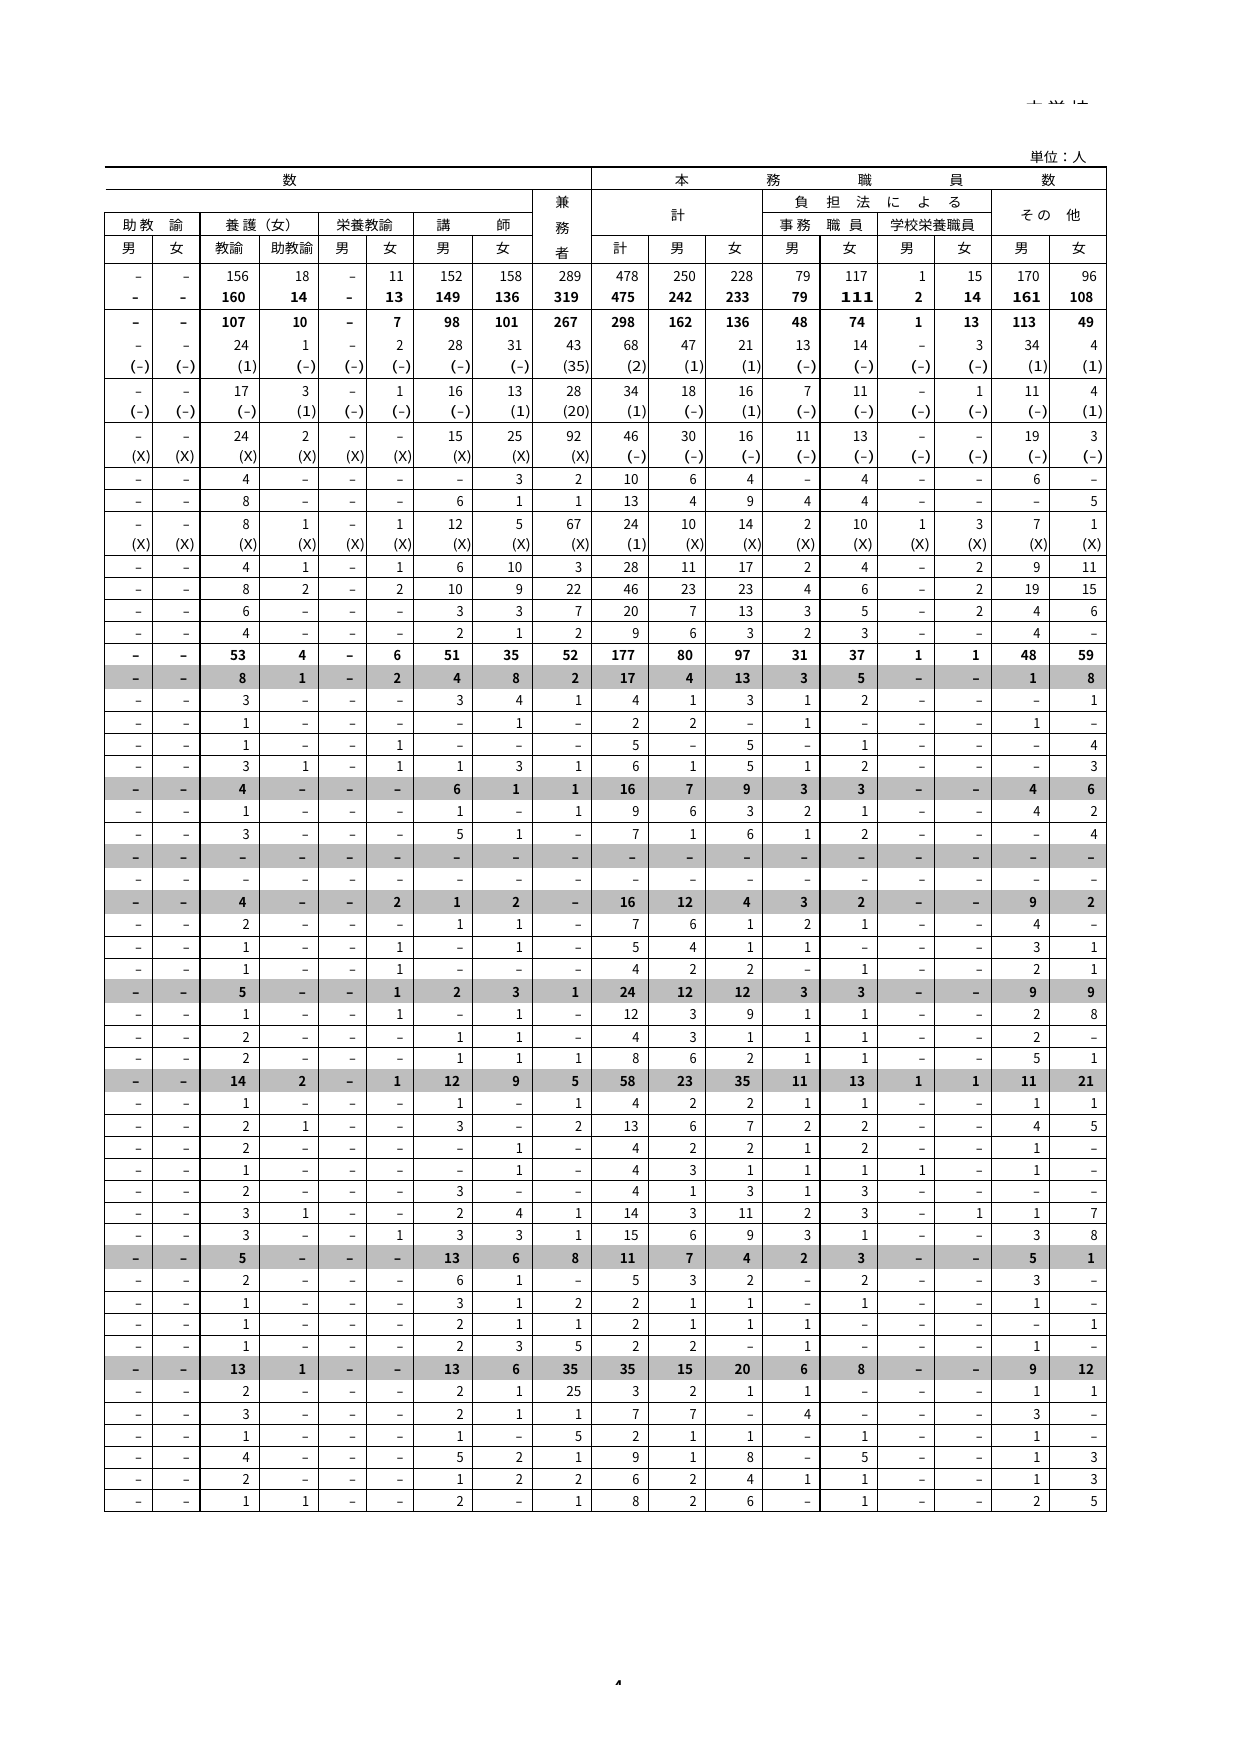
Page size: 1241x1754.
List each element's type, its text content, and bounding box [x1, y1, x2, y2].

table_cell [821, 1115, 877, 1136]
table_cell 1 [367, 756, 413, 777]
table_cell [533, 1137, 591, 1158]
table_cell - [105, 712, 152, 733]
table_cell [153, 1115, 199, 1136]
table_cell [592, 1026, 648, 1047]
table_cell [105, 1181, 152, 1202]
table_cell 298 [592, 310, 648, 333]
table_cell - [260, 712, 318, 733]
table_header 数 [992, 168, 1106, 189]
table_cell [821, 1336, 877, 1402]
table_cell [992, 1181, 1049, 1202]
table_cell 2 [763, 622, 819, 643]
table_cell (1) [592, 534, 648, 555]
table_cell (X) [260, 446, 318, 467]
table_cell (-) [763, 401, 819, 422]
table_cell [105, 190, 532, 212]
table_cell 1 [992, 712, 1049, 733]
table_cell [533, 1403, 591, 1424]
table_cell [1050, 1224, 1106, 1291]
table_cell (-) [319, 401, 366, 422]
table_cell 4 [1050, 333, 1106, 356]
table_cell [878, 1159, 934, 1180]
table_cell 52 [533, 644, 591, 665]
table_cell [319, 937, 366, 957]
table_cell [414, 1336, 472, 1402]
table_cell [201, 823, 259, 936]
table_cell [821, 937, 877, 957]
table_cell (X) [821, 534, 877, 555]
table_cell 6 [992, 468, 1049, 489]
table_cell 319 [533, 286, 591, 309]
table_cell 3 [763, 665, 819, 689]
table_cell (X) [706, 534, 762, 555]
table_cell 16 [706, 423, 762, 446]
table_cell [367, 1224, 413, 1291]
table_cell (-) [935, 401, 991, 422]
table_cell 13 [935, 310, 991, 333]
table_cell 3 [201, 689, 259, 711]
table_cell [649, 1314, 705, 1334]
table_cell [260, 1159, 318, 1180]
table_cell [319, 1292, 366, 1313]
table_cell 6 [201, 600, 259, 621]
table_cell - [153, 286, 199, 309]
table_cell 7 [763, 379, 819, 401]
table_cell 3 [201, 756, 259, 777]
table_cell - [763, 734, 819, 755]
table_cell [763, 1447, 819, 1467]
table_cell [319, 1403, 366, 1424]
table_header 員 [935, 168, 962, 189]
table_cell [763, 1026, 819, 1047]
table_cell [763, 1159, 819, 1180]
table_cell 1 [473, 777, 532, 800]
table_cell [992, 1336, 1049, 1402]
table_cell - [153, 379, 199, 401]
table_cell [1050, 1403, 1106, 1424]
table_cell (X) [473, 534, 532, 555]
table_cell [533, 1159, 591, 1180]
table_cell - [105, 644, 152, 665]
table_cell 8 [1050, 665, 1106, 689]
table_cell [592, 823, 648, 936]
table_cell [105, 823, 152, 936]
table_cell - [105, 600, 152, 621]
table_cell - [319, 556, 366, 577]
table_cell - [878, 622, 934, 643]
table_cell 1 [533, 756, 591, 777]
table_cell - [153, 468, 199, 489]
table_cell (X) [1050, 534, 1106, 555]
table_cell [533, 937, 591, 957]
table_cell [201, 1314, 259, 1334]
table_cell 13 [763, 333, 819, 356]
table_cell 14 [821, 333, 877, 356]
table_cell 4 [706, 468, 762, 489]
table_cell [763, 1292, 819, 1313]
table_cell 92 [533, 423, 591, 446]
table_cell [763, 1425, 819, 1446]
table_cell 59 [1050, 644, 1106, 665]
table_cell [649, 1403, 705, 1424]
table_cell 3 [935, 333, 991, 356]
table_cell - [935, 756, 991, 777]
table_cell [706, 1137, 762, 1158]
table_cell 1 [533, 689, 591, 711]
table_cell - [992, 756, 1049, 777]
table_cell 2 [367, 665, 413, 689]
table_cell 4 [992, 622, 1049, 643]
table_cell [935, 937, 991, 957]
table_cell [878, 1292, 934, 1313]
table_cell 5 [706, 756, 762, 777]
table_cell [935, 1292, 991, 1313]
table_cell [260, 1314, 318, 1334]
table_cell 233 [706, 286, 762, 309]
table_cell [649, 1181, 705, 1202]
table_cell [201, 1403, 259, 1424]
table_cell 3 [260, 379, 318, 401]
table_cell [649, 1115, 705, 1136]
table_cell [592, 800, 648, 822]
table_cell - [878, 333, 934, 356]
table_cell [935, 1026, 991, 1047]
table_cell 男 [878, 236, 934, 263]
table_cell 53 [201, 644, 259, 665]
table_cell - [105, 333, 152, 356]
table_cell 4 [414, 665, 472, 689]
table_cell (-) [414, 356, 472, 378]
table_cell 15 [1050, 578, 1106, 599]
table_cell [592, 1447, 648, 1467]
table_cell 男 [649, 236, 705, 263]
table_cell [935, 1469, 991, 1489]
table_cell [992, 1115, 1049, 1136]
table_cell 79 [763, 286, 819, 309]
table_cell 48 [992, 644, 1049, 665]
table_cell 2 [935, 600, 991, 621]
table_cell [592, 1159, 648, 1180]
table_cell - [260, 468, 318, 489]
table_cell (-) [260, 356, 318, 378]
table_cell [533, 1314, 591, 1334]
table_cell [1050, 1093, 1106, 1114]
table_cell (X) [649, 534, 705, 555]
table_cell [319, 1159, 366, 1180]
table_cell (1) [649, 356, 705, 378]
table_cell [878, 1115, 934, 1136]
table_cell - [533, 712, 591, 733]
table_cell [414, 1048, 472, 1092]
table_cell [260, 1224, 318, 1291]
table_cell - [878, 468, 934, 489]
table_cell - [105, 756, 152, 777]
table_cell 2 [935, 578, 991, 599]
table_cell 1 [649, 756, 705, 777]
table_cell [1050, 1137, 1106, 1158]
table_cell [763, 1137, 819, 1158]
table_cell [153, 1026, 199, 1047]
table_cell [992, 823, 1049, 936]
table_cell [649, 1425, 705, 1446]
table_cell 8 [473, 665, 532, 689]
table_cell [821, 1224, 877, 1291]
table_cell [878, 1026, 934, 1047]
table_cell 3 [821, 622, 877, 643]
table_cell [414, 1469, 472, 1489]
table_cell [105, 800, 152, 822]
table_cell (-) [821, 401, 877, 422]
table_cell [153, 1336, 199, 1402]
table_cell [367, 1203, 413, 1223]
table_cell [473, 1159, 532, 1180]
table_cell 2 [533, 665, 591, 689]
table_cell 16 [706, 379, 762, 401]
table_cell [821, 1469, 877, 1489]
table_cell - [367, 712, 413, 733]
table_cell 計 [592, 190, 762, 235]
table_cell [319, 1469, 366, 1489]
table_cell 職 [820, 213, 839, 235]
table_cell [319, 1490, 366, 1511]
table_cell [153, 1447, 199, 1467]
table_cell 12 [414, 512, 472, 534]
table_cell (1) [592, 401, 648, 422]
table_cell 34 [592, 379, 648, 401]
table_cell そ の [992, 190, 1060, 235]
table_cell 9 [473, 578, 532, 599]
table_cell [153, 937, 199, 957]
table_cell 1 [414, 756, 472, 777]
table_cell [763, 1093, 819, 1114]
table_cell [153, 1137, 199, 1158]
table_cell 4 [649, 665, 705, 689]
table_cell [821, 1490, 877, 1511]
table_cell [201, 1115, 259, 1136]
table_cell 3 [533, 556, 591, 577]
table_cell 16 [414, 379, 472, 401]
table_cell 267 [533, 310, 591, 333]
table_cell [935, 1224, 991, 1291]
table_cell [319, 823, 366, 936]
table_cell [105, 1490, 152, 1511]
table_cell 15 [414, 423, 472, 446]
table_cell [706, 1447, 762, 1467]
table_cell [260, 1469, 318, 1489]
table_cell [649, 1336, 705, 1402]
table_cell 4 [201, 556, 259, 577]
table_cell 5 [706, 734, 762, 755]
table_cell - [878, 600, 934, 621]
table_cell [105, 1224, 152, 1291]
table_cell 担 [820, 190, 839, 212]
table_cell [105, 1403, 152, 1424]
table_cell 13 [473, 379, 532, 401]
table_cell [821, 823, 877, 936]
table_cell 18 [260, 264, 318, 286]
table_cell 1 [935, 379, 991, 401]
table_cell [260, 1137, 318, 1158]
table_cell (-) [592, 446, 648, 467]
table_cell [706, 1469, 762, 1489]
table_cell 242 [649, 286, 705, 309]
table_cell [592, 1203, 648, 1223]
table_cell 5 [592, 734, 648, 755]
table_cell (X) [201, 446, 259, 467]
table_cell (-) [878, 401, 934, 422]
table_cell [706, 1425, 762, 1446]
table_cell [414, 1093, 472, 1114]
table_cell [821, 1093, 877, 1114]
table_cell 79 [763, 264, 819, 286]
table_cell 女 [367, 236, 413, 263]
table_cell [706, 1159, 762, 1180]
table_cell 4 [992, 600, 1049, 621]
table_cell (1) [473, 401, 532, 422]
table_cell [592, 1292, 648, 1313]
table_cell 6 [414, 777, 472, 800]
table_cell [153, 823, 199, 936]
table_cell - [153, 712, 199, 733]
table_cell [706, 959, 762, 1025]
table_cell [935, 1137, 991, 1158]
table_cell 13 [367, 286, 413, 309]
table_cell 4 [473, 689, 532, 711]
table_cell 2 [592, 712, 648, 733]
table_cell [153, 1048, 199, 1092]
table_cell 68 [592, 333, 648, 356]
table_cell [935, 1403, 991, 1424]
table_cell - [367, 490, 413, 511]
table_cell - [319, 423, 366, 446]
table_cell (-) [821, 356, 877, 378]
table_cell 1 [649, 689, 705, 711]
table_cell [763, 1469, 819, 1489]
table_cell - [319, 712, 366, 733]
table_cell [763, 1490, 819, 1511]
table_cell (-) [1050, 446, 1106, 467]
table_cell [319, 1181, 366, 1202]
table_cell 28 [592, 556, 648, 577]
table_cell 4 [592, 689, 648, 711]
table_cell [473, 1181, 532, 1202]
table_cell 9 [706, 490, 762, 511]
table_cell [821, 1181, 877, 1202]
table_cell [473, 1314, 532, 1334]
table_cell 149 [414, 286, 472, 309]
table_cell 107 [201, 310, 259, 333]
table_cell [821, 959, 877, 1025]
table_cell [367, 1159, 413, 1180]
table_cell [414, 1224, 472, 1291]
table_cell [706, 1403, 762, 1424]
text 単位：人 [62, 147, 1086, 166]
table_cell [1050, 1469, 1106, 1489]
table_cell 19 [992, 578, 1049, 599]
table_cell - [153, 644, 199, 665]
table_cell 1 [935, 644, 991, 665]
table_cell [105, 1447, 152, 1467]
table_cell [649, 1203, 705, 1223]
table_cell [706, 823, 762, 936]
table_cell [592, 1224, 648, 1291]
table_cell 11 [821, 379, 877, 401]
table_cell - [367, 622, 413, 643]
table_cell 男 [414, 236, 472, 263]
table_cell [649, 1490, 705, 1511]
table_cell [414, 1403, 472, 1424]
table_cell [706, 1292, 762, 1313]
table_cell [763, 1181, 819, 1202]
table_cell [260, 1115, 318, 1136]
table_cell 1 [878, 644, 934, 665]
table_cell (1) [706, 356, 762, 378]
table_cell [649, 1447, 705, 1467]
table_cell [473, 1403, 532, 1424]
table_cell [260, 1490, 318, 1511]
table_cell 3 [935, 512, 991, 534]
table_cell 117 [821, 264, 877, 286]
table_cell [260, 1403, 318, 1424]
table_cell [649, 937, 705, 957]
table_cell 13 [706, 600, 762, 621]
table_cell - [992, 734, 1049, 755]
table_cell 21 [706, 333, 762, 356]
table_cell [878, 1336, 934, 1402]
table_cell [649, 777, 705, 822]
table_cell 1 [821, 734, 877, 755]
table_cell 6 [592, 756, 648, 777]
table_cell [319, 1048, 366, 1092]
table_cell - [319, 644, 366, 665]
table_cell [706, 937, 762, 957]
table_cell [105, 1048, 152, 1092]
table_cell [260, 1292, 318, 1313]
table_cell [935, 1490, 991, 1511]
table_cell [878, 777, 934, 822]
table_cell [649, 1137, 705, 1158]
table_cell (-) [878, 356, 934, 378]
table_cell 1 [1050, 689, 1106, 711]
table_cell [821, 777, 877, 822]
table_cell 5 [821, 600, 877, 621]
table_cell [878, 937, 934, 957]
table_cell 6 [821, 578, 877, 599]
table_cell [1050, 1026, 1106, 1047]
table_cell - [319, 756, 366, 777]
table_cell 24 [201, 423, 259, 446]
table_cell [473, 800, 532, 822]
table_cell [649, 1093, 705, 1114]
table_cell 1 [533, 777, 591, 800]
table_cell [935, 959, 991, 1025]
table_header 務 [763, 168, 785, 189]
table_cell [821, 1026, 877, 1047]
table_cell - [260, 777, 318, 800]
table_cell 女 [1050, 236, 1106, 263]
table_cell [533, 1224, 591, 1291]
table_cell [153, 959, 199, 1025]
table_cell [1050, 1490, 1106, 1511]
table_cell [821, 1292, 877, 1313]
table_cell 養 護（女） [201, 213, 318, 235]
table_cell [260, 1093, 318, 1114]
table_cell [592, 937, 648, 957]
table_cell - [319, 622, 366, 643]
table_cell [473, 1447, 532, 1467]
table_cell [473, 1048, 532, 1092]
table_cell よ [904, 190, 934, 212]
table_cell 女 [821, 236, 877, 263]
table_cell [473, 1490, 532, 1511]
table_cell 43 [533, 333, 591, 356]
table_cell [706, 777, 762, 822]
table_cell - [105, 423, 152, 446]
table_cell 1 [260, 556, 318, 577]
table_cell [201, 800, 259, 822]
table_cell (-) [763, 446, 819, 467]
table_cell - [319, 264, 366, 286]
table_cell (2) [592, 356, 648, 378]
table_cell - [153, 665, 199, 689]
table_cell (X) [763, 534, 819, 555]
table_cell 48 [763, 310, 819, 333]
table_cell 24 [592, 512, 648, 534]
table_cell 31 [763, 644, 819, 665]
table_cell 10 [821, 512, 877, 534]
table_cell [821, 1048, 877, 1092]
table_cell - [367, 689, 413, 711]
table_cell (-) [992, 401, 1049, 422]
table_cell - [105, 490, 152, 511]
table_cell (-) [878, 446, 934, 467]
table_cell 228 [706, 264, 762, 286]
table_cell 7 [992, 512, 1049, 534]
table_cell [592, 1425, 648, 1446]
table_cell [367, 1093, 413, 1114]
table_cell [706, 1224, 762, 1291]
table_cell 177 [592, 644, 648, 665]
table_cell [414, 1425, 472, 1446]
table_cell 法 [839, 190, 877, 212]
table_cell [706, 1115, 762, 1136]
table_cell 師 [473, 213, 532, 235]
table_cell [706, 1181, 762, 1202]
table_cell 18 [649, 379, 705, 401]
table_cell 22 [533, 578, 591, 599]
table_cell 162 [649, 310, 705, 333]
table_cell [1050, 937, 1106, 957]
table_cell - [319, 310, 366, 333]
table_cell 10 [260, 310, 318, 333]
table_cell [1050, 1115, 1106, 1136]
table_cell - [319, 689, 366, 711]
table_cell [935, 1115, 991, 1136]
table_cell - [153, 756, 199, 777]
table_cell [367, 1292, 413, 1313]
table_cell 2 [533, 468, 591, 489]
table_cell - [319, 578, 366, 599]
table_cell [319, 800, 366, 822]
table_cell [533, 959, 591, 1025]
table_cell 1 [878, 512, 934, 534]
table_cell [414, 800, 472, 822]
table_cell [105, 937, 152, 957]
table_cell (X) [935, 534, 991, 555]
table_cell 250 [649, 264, 705, 286]
table_cell - [878, 689, 934, 711]
table_cell 1 [533, 490, 591, 511]
table_cell - [105, 286, 152, 309]
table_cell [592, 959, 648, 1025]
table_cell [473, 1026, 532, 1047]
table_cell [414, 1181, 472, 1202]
table_cell - [878, 665, 934, 689]
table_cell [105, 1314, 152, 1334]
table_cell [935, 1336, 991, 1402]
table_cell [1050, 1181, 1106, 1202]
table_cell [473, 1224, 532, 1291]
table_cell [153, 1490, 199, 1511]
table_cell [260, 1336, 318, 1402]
table_cell 4 [763, 578, 819, 599]
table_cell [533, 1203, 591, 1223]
table_cell 74 [821, 310, 877, 333]
table_cell - [473, 734, 532, 755]
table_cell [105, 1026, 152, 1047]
table_cell 4 [201, 468, 259, 489]
table_cell - [319, 512, 366, 534]
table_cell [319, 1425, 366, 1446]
table_cell - [1050, 712, 1106, 733]
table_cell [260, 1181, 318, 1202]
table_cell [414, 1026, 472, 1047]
table_cell 10 [649, 512, 705, 534]
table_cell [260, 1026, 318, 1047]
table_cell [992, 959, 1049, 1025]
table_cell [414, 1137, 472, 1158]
table_cell (-) [201, 401, 259, 422]
table_cell 23 [706, 578, 762, 599]
table_header [706, 168, 763, 189]
table_cell 25 [473, 423, 532, 446]
table_cell 23 [649, 578, 705, 599]
table_cell (20) [533, 401, 591, 422]
table_cell - [105, 556, 152, 577]
table_cell 10 [592, 468, 648, 489]
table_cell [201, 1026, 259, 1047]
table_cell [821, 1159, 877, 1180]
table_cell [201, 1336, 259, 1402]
table_cell 1 [367, 512, 413, 534]
table_cell - [878, 556, 934, 577]
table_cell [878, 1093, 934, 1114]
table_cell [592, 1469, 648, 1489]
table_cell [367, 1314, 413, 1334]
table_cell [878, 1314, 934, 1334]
table_cell 1 [260, 665, 318, 689]
table_cell (X) [414, 534, 472, 555]
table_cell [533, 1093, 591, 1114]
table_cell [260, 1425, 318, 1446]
table_cell 51 [414, 644, 472, 665]
table_cell - [153, 490, 199, 511]
table_cell - [1050, 622, 1106, 643]
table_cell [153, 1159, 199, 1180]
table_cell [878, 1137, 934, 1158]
table_cell - [367, 423, 413, 446]
table_cell (X) [319, 446, 366, 467]
table_cell 136 [473, 286, 532, 309]
table_cell 17 [592, 665, 648, 689]
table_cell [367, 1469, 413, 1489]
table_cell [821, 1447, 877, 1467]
table_cell 3 [473, 468, 532, 489]
table_cell 97 [706, 644, 762, 665]
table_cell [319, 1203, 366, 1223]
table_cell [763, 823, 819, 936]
table_cell 67 [533, 512, 591, 534]
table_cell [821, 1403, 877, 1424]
table_cell - [935, 665, 991, 689]
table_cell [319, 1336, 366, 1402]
table_cell に [877, 190, 904, 212]
table_cell - [706, 712, 762, 733]
table_cell - [414, 712, 472, 733]
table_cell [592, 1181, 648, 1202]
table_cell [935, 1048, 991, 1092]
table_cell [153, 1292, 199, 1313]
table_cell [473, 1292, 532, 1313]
table_cell 4 [821, 556, 877, 577]
table_header [785, 168, 820, 189]
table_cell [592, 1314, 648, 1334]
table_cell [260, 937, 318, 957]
table_cell 3 [763, 600, 819, 621]
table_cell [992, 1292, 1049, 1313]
table_cell - [992, 490, 1049, 511]
table_cell 98 [414, 310, 472, 333]
table_cell - [319, 333, 366, 356]
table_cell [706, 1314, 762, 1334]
table_cell 108 [1050, 286, 1106, 309]
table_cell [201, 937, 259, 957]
table_cell 1 [473, 490, 532, 511]
table_cell 1 [201, 712, 259, 733]
table_cell - [992, 689, 1049, 711]
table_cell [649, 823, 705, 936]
table_cell 6 [649, 622, 705, 643]
table_cell 5 [821, 665, 877, 689]
table_cell 11 [367, 264, 413, 286]
table_cell - [935, 490, 991, 511]
table_cell 6 [414, 490, 472, 511]
table_cell - [153, 689, 199, 711]
table_cell - [260, 689, 318, 711]
table_cell - [105, 689, 152, 711]
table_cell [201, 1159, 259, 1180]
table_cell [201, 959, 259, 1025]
table_cell - [105, 264, 152, 286]
table_cell - [763, 468, 819, 489]
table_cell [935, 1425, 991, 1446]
table_cell 80 [649, 644, 705, 665]
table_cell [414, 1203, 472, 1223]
table_cell 113 [992, 310, 1049, 333]
table_cell 11 [649, 556, 705, 577]
table_cell - [153, 622, 199, 643]
table_cell 28 [414, 333, 472, 356]
table_cell (-) [153, 356, 199, 378]
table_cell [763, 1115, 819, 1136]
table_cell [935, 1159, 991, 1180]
table_cell 2 [533, 622, 591, 643]
table_cell 教諭 [201, 236, 259, 263]
table_cell - [319, 286, 366, 309]
table_cell 2 [821, 756, 877, 777]
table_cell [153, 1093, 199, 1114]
table_cell 31 [473, 333, 532, 356]
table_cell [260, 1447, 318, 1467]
table_cell - [153, 333, 199, 356]
table_cell 1 [260, 512, 318, 534]
table_cell 2 [763, 556, 819, 577]
table_cell 3 [706, 689, 762, 711]
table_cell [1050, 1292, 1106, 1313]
table_cell - [319, 777, 366, 800]
table_cell 156 [201, 264, 259, 286]
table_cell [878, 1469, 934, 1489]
table_cell 8 [201, 512, 259, 534]
table_cell 136 [706, 310, 762, 333]
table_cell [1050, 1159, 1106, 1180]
table_cell 158 [473, 264, 532, 286]
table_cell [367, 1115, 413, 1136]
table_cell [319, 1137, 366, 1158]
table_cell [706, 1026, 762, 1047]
table_cell 4 [649, 490, 705, 511]
table_cell 16 [592, 777, 648, 800]
table_cell 1 [1050, 512, 1106, 534]
table_cell - [319, 665, 366, 689]
table_cell (X) [992, 534, 1049, 555]
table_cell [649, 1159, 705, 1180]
table_cell - [105, 734, 152, 755]
table_header 数 [105, 168, 591, 189]
table_cell 2 [878, 286, 934, 309]
table_cell (-) [105, 401, 152, 422]
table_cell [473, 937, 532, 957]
table_cell (-) [935, 446, 991, 467]
table_cell (-) [473, 356, 532, 378]
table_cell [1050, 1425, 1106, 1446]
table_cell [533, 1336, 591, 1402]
table_cell 3 [706, 622, 762, 643]
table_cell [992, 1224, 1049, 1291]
table_cell 8 [201, 578, 259, 599]
table_cell 17 [201, 379, 259, 401]
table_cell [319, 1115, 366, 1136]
table_cell 6 [649, 468, 705, 489]
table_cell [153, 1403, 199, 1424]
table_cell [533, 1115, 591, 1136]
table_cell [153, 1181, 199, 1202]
table_cell 1 [878, 310, 934, 333]
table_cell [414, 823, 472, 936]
table_cell 19 [992, 423, 1049, 446]
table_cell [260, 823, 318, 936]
table_cell - [105, 777, 152, 800]
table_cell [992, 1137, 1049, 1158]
table_cell 101 [473, 310, 532, 333]
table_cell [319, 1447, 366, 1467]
table_cell (-) [414, 401, 472, 422]
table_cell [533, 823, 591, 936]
table_cell - [319, 734, 366, 755]
table_cell - [649, 734, 705, 755]
table_cell 3 [414, 689, 472, 711]
table_cell 13 [592, 490, 648, 511]
table_cell - [367, 600, 413, 621]
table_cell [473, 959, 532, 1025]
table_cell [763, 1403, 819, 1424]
table_cell (X) [201, 534, 259, 555]
table_cell 13 [706, 665, 762, 689]
table_cell (X) [260, 534, 318, 555]
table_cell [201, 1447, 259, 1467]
table_cell 男 [105, 236, 152, 263]
table_cell - [105, 310, 152, 333]
table_cell - [105, 622, 152, 643]
table_cell 女 [935, 236, 991, 263]
table_cell - [319, 468, 366, 489]
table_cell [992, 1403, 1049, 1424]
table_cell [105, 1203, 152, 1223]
table_cell 3 [414, 600, 472, 621]
table_cell - [153, 423, 199, 446]
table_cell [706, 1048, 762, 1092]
table_cell 計 [592, 236, 648, 263]
table_header 職 [820, 168, 877, 189]
table_cell 37 [821, 644, 877, 665]
table_cell - [878, 712, 934, 733]
table_cell 1 [367, 734, 413, 755]
table_cell 3 [473, 600, 532, 621]
table_cell 6 [414, 556, 472, 577]
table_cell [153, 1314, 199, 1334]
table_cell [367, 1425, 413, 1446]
table_cell 2 [260, 423, 318, 446]
table_header 本 [592, 168, 706, 189]
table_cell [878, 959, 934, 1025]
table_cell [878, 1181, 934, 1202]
table_cell (X) [533, 446, 591, 467]
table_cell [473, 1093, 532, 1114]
table_cell (-) [649, 401, 705, 422]
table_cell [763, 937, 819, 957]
table_cell 員 [839, 213, 877, 235]
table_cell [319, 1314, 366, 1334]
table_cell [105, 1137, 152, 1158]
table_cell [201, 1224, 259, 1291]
table_cell 諭 [164, 213, 199, 235]
table_cell 10 [414, 578, 472, 599]
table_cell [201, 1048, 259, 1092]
table_cell (X) [153, 446, 199, 467]
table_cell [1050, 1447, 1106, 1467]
table_cell 4 [763, 490, 819, 511]
table_cell 3 [1050, 423, 1106, 446]
table_cell 161 [992, 286, 1049, 309]
table_cell - [935, 734, 991, 755]
table_cell - [878, 490, 934, 511]
table_cell 1 [878, 264, 934, 286]
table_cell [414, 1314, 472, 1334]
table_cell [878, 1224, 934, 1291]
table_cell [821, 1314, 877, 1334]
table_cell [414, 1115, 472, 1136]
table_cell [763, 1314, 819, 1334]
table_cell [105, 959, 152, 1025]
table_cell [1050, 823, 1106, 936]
table_cell - [153, 600, 199, 621]
table_cell 5 [1050, 490, 1106, 511]
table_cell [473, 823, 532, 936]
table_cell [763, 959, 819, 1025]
table_cell (X) [153, 534, 199, 555]
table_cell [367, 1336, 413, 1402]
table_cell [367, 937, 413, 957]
table_cell - [319, 490, 366, 511]
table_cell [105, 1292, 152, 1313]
table_cell - [153, 310, 199, 333]
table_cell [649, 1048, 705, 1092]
table_cell - [105, 379, 152, 401]
table_cell - [153, 777, 199, 800]
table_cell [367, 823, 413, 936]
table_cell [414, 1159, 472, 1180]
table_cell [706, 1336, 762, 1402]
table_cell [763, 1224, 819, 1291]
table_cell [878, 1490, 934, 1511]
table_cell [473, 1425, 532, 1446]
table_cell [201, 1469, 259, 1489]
table_cell 475 [592, 286, 648, 309]
table_cell 1 [763, 689, 819, 711]
table_cell 49 [1050, 310, 1106, 333]
table_cell 34 [992, 333, 1049, 356]
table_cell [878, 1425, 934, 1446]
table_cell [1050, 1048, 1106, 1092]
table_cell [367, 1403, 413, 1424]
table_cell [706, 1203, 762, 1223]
table_cell - [935, 468, 991, 489]
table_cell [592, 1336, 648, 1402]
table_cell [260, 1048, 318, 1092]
table_cell 女 [153, 236, 199, 263]
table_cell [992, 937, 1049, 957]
table_cell 7 [649, 600, 705, 621]
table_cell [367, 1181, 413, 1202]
table_cell (X) [105, 446, 152, 467]
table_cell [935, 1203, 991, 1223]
table_cell (-) [367, 401, 413, 422]
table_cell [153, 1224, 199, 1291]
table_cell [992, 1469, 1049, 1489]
table_cell - [153, 556, 199, 577]
table_cell 289 [533, 264, 591, 286]
table_cell 兼務 者 [533, 190, 591, 263]
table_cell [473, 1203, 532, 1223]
table_cell 4 [1050, 734, 1106, 755]
table_cell 1 [992, 665, 1049, 689]
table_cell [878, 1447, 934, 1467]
table_cell 20 [592, 600, 648, 621]
table_cell る [935, 190, 991, 212]
table_cell (-) [649, 446, 705, 467]
table_cell 1 [260, 756, 318, 777]
table_cell - [935, 712, 991, 733]
table_cell (X) [414, 446, 472, 467]
table_cell 女 [473, 236, 532, 263]
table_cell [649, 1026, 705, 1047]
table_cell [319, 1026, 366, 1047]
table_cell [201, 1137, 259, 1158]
table_cell 8 [201, 490, 259, 511]
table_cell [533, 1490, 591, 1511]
table_cell (-) [706, 446, 762, 467]
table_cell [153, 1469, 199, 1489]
table_cell 1 [201, 734, 259, 755]
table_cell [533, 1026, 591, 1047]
table_cell 2 [367, 578, 413, 599]
table_cell (X) [367, 446, 413, 467]
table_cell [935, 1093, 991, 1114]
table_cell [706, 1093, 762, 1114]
table_cell (1) [992, 356, 1049, 378]
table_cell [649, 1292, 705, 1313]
table_cell (X) [319, 534, 366, 555]
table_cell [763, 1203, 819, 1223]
table_cell 6 [367, 644, 413, 665]
table_cell 10 [473, 556, 532, 577]
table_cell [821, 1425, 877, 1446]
table_cell 152 [414, 264, 472, 286]
table_cell 4 [201, 777, 259, 800]
table_cell - [367, 777, 413, 800]
table_cell 30 [649, 423, 705, 446]
table_cell 35 [473, 644, 532, 665]
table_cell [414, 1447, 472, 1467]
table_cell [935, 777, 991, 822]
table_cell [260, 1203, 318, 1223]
table_cell (-) [992, 446, 1049, 467]
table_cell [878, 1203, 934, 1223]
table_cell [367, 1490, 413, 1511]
table_cell 2 [367, 333, 413, 356]
table_cell 1 [473, 712, 532, 733]
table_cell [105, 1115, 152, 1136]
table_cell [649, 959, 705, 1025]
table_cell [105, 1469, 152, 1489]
table_cell - [319, 379, 366, 401]
table_cell 9 [992, 556, 1049, 577]
table_cell 3 [473, 756, 532, 777]
table_cell 46 [592, 578, 648, 599]
table_cell 8 [201, 665, 259, 689]
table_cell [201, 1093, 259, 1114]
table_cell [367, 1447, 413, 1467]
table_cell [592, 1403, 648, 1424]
table_cell (X) [367, 534, 413, 555]
table_header [963, 168, 992, 189]
table_cell (-) [319, 356, 366, 378]
table_cell - [153, 734, 199, 755]
table_cell 2 [763, 512, 819, 534]
table_cell 14 [706, 512, 762, 534]
table_cell - [821, 712, 877, 733]
table_cell - [935, 622, 991, 643]
table_cell 男 [992, 236, 1049, 263]
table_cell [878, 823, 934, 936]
table_cell 栄養教諭 [319, 213, 413, 235]
table_cell (1) [201, 356, 259, 378]
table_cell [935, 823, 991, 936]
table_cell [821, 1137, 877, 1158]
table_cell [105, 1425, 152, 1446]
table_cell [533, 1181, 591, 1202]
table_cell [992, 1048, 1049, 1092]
table_cell (-) [367, 356, 413, 378]
table_cell - [105, 468, 152, 489]
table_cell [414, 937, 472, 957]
table_cell 11 [992, 379, 1049, 401]
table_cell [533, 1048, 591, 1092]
table_cell (-) [153, 401, 199, 422]
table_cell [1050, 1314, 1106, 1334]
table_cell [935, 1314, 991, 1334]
table_cell 9 [592, 622, 648, 643]
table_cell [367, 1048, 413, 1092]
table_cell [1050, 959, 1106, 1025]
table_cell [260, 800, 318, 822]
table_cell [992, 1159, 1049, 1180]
table_cell 28 [533, 379, 591, 401]
table_cell 男 [763, 236, 819, 263]
table_cell 1 [367, 556, 413, 577]
table_cell 4 [821, 468, 877, 489]
table_cell - [153, 264, 199, 286]
table_cell 2 [935, 556, 991, 577]
table_cell - [878, 578, 934, 599]
table_cell 24 [201, 333, 259, 356]
table_cell - [878, 756, 934, 777]
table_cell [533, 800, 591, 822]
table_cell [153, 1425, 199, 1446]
table_cell 助 教 [105, 213, 164, 235]
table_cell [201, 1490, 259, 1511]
table_cell 負 [763, 190, 820, 212]
table_cell 13 [821, 423, 877, 446]
table_cell 5 [473, 512, 532, 534]
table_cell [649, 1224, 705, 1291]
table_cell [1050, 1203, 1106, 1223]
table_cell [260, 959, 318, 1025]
table_header [877, 168, 934, 189]
table_cell (X) [105, 534, 152, 555]
table_cell 他 [1060, 190, 1106, 235]
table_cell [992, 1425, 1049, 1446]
table_cell 1 [763, 756, 819, 777]
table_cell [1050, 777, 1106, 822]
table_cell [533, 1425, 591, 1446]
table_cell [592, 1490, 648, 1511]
table_cell - [319, 600, 366, 621]
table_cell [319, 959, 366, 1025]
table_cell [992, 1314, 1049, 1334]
table_cell 1 [763, 712, 819, 733]
table_cell - [367, 468, 413, 489]
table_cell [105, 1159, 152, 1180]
table_cell 3 [1050, 756, 1106, 777]
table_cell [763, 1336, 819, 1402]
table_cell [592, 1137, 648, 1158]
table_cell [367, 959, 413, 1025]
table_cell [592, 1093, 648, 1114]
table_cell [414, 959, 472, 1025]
table_cell (-) [821, 446, 877, 467]
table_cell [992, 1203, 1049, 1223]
table_cell 11 [763, 423, 819, 446]
table_cell - [878, 379, 934, 401]
table_cell 2 [649, 712, 705, 733]
table_cell 47 [649, 333, 705, 356]
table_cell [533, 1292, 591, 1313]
table_cell - [105, 665, 152, 689]
table_cell 4 [260, 644, 318, 665]
table_cell 1 [473, 622, 532, 643]
table_cell - [414, 734, 472, 755]
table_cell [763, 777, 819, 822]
table_cell 96 [1050, 264, 1106, 286]
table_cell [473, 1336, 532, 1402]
table_cell - [533, 734, 591, 755]
table_cell 2 [821, 689, 877, 711]
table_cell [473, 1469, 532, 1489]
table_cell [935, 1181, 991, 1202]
table_cell 15 [935, 264, 991, 286]
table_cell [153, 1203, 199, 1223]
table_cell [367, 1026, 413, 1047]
table_cell 2 [414, 622, 472, 643]
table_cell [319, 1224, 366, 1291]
table_cell 46 [592, 423, 648, 446]
table_cell 4 [821, 490, 877, 511]
table_cell - [260, 734, 318, 755]
table_cell (X) [473, 446, 532, 467]
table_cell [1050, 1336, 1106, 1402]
table_cell - [878, 423, 934, 446]
table_cell 2 [260, 578, 318, 599]
table_cell (1) [706, 401, 762, 422]
table_cell (-) [105, 356, 152, 378]
table_cell - [260, 600, 318, 621]
table_cell - [153, 578, 199, 599]
table_cell - [878, 734, 934, 755]
table_cell - [153, 512, 199, 534]
table_cell (1) [260, 401, 318, 422]
table_cell 助教諭 [260, 236, 318, 263]
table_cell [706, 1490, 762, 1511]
table_cell - [414, 468, 472, 489]
table_cell 4 [1050, 379, 1106, 401]
table_cell 1 [367, 379, 413, 401]
table_cell - [105, 578, 152, 599]
table_cell - [105, 512, 152, 534]
table_cell 講 [414, 213, 473, 235]
table_cell 111 [821, 286, 877, 309]
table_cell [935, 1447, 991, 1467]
table_cell 17 [706, 556, 762, 577]
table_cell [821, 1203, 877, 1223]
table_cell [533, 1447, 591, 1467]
table_cell 6 [1050, 600, 1106, 621]
table_cell 事 務 [763, 213, 820, 235]
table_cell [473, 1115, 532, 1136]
table_cell 女 [706, 236, 762, 263]
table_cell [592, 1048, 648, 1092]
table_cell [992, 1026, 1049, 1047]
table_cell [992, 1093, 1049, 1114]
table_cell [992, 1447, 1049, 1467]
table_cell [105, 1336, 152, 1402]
table_cell (-) [935, 356, 991, 378]
table_cell 160 [201, 286, 259, 309]
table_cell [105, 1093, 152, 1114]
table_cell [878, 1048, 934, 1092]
table_cell 男 [319, 236, 366, 263]
table_cell 170 [992, 264, 1049, 286]
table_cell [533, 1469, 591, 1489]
table_cell 4 [201, 622, 259, 643]
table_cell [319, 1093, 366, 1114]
table_cell - [935, 423, 991, 446]
table_cell (X) [533, 534, 591, 555]
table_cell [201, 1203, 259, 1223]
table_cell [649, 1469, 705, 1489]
table_cell 478 [592, 264, 648, 286]
table_cell - [935, 689, 991, 711]
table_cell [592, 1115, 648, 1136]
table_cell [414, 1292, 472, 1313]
table_cell (-) [763, 356, 819, 378]
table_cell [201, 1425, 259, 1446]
table_cell (1) [1050, 401, 1106, 422]
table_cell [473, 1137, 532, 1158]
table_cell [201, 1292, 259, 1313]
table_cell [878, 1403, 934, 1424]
table_cell 14 [935, 286, 991, 309]
table_cell 学校栄養職員 [878, 213, 991, 235]
table_cell 14 [260, 286, 318, 309]
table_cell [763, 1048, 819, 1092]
table_cell 7 [533, 600, 591, 621]
table_cell - [260, 622, 318, 643]
table_cell (X) [878, 534, 934, 555]
table_cell 11 [1050, 556, 1106, 577]
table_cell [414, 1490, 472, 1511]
table_cell - [260, 490, 318, 511]
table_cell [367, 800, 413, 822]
table_cell 7 [367, 310, 413, 333]
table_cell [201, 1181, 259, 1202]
table_cell - [1050, 468, 1106, 489]
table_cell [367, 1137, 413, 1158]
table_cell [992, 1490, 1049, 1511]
table_cell 1 [260, 333, 318, 356]
table_cell (35) [533, 356, 591, 378]
table_cell (1) [1050, 356, 1106, 378]
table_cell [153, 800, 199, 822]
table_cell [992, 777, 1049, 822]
